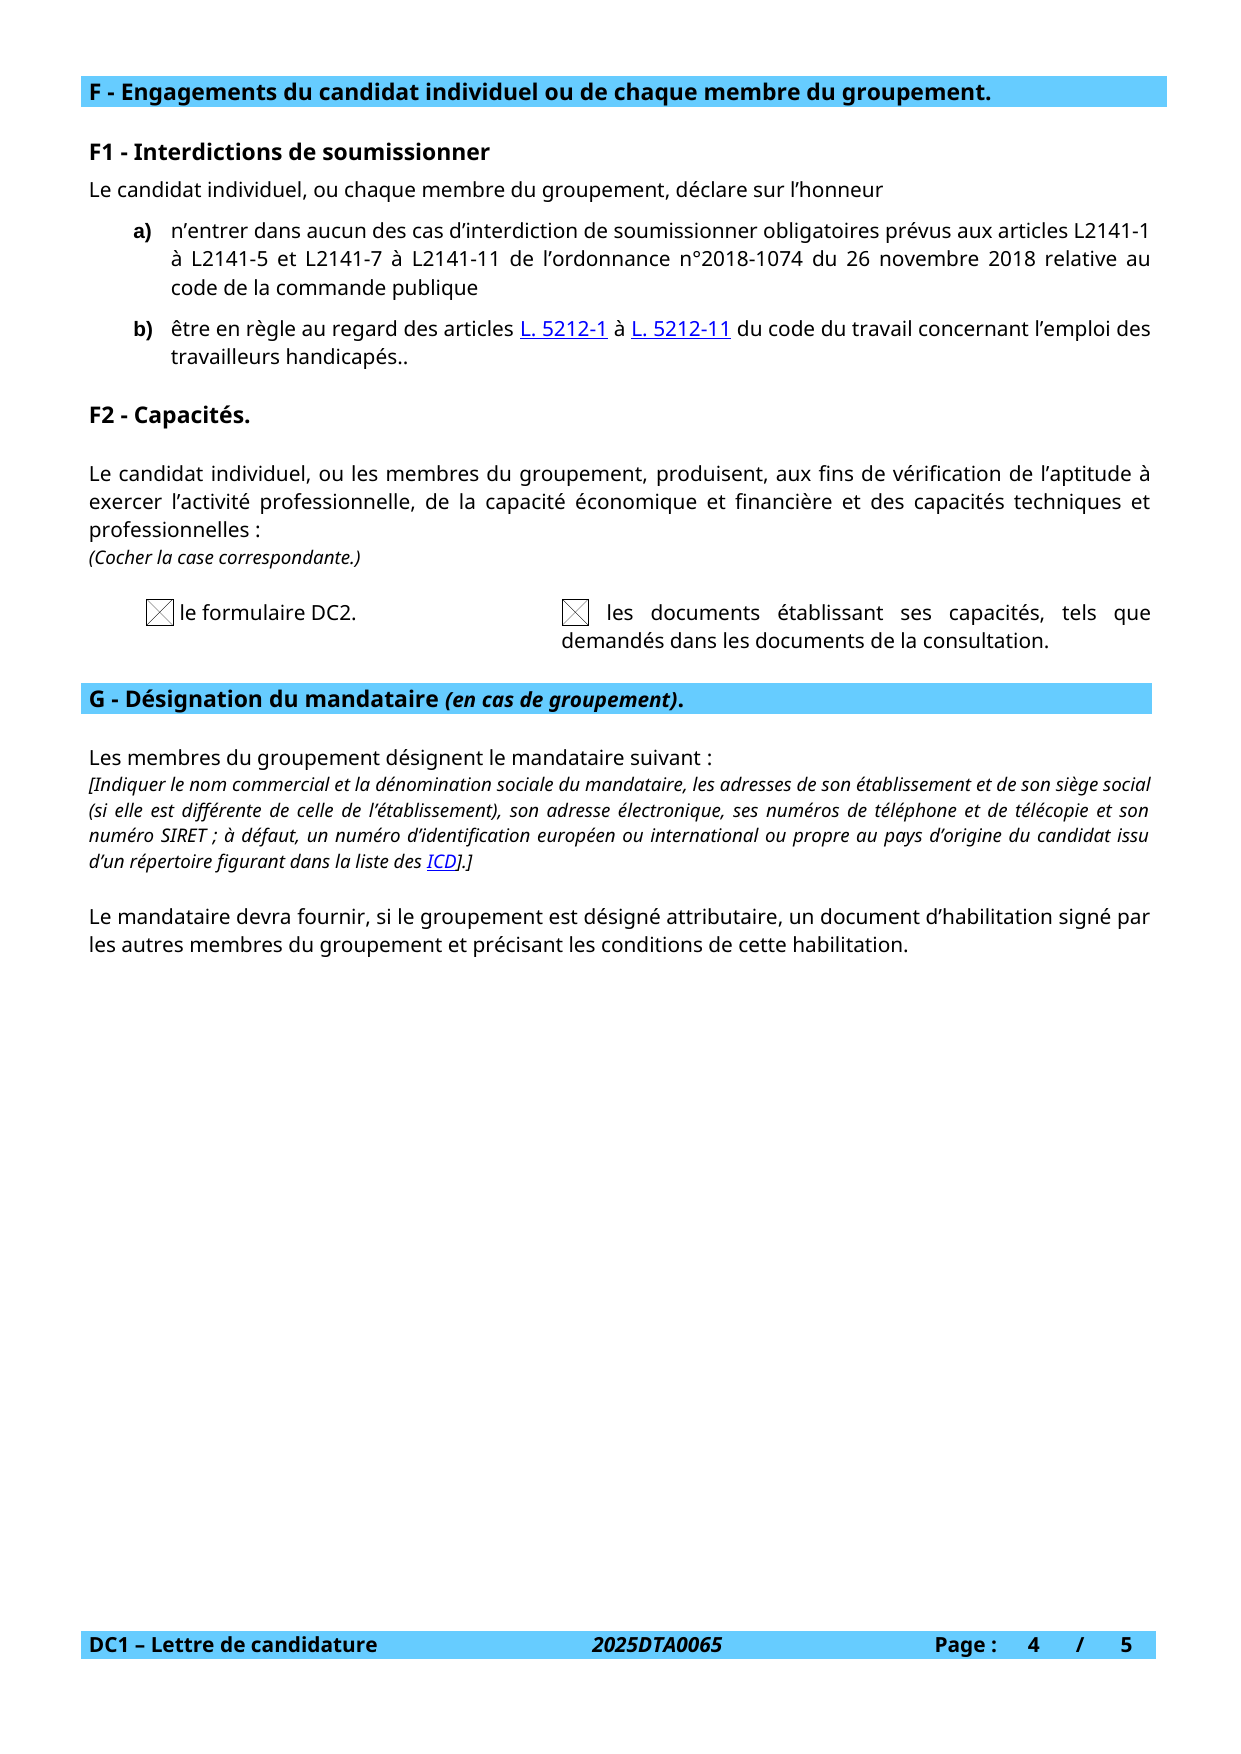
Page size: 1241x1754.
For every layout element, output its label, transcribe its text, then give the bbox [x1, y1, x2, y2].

text Les membres du groupement désignent le mandataire suivant : [89, 743, 1152, 771]
text F1 - Interdictions de soumissionner [89, 135, 1152, 167]
text Le candidat individuel, ou les membres du groupement, produisent, aux fins de vérification de l’aptitude à exercer l’activité professionnelle, de la capacité économique et financière et des capacités techniques et professionnelles : [89, 459, 1152, 544]
list n’entrer dans aucun des cas d’interdiction de soumissionner obligatoires prévus aux articles L2141-1 à L2141-5 et L2141-7 à L2141-11 de l’ordonnance n°2018-1074 du 26 novembre 2018 relative au code de la commande publique [133, 216, 1152, 301]
text le formulaire DC2. les documents établissant ses capacités, tels que demandés dans les documents de la consultation. [146, 598, 1152, 655]
text [Indiquer le nom commercial et la dénomination sociale du mandataire, les adresses de son établissement et de son siège social (si elle est différente de celle de l’établissement), son adresse électronique, ses numéros de téléphone et de télécopie et son numéro SIRET ; à défaut, un numéro d’identification européen ou international ou propre au pays d’origine du candidat issu d’un répertoire figurant dans la liste des ICD].] [89, 771, 1152, 873]
text Le mandataire devra fournir, si le groupement est désigné attributaire, un document d’habilitation signé par les autres membres du groupement et précisant les conditions de cette habilitation. [89, 902, 1152, 959]
text Le candidat individuel, ou chaque membre du groupement, déclare sur l’honneur [89, 175, 1152, 203]
list être en règle au regard des articles L. 5212-1 à L. 5212-11 du code du travail concernant l’emploi des travailleurs handicapés.. [133, 314, 1152, 371]
table_header G - Désignation du mandataire (en cas de groupement). [81, 683, 1152, 714]
text F2 - Capacités. [89, 399, 1152, 430]
table_header F - Engagements du candidat individuel ou de chaque membre du groupement. [81, 76, 1167, 107]
text (Cocher la case correspondante.) [89, 544, 1152, 569]
